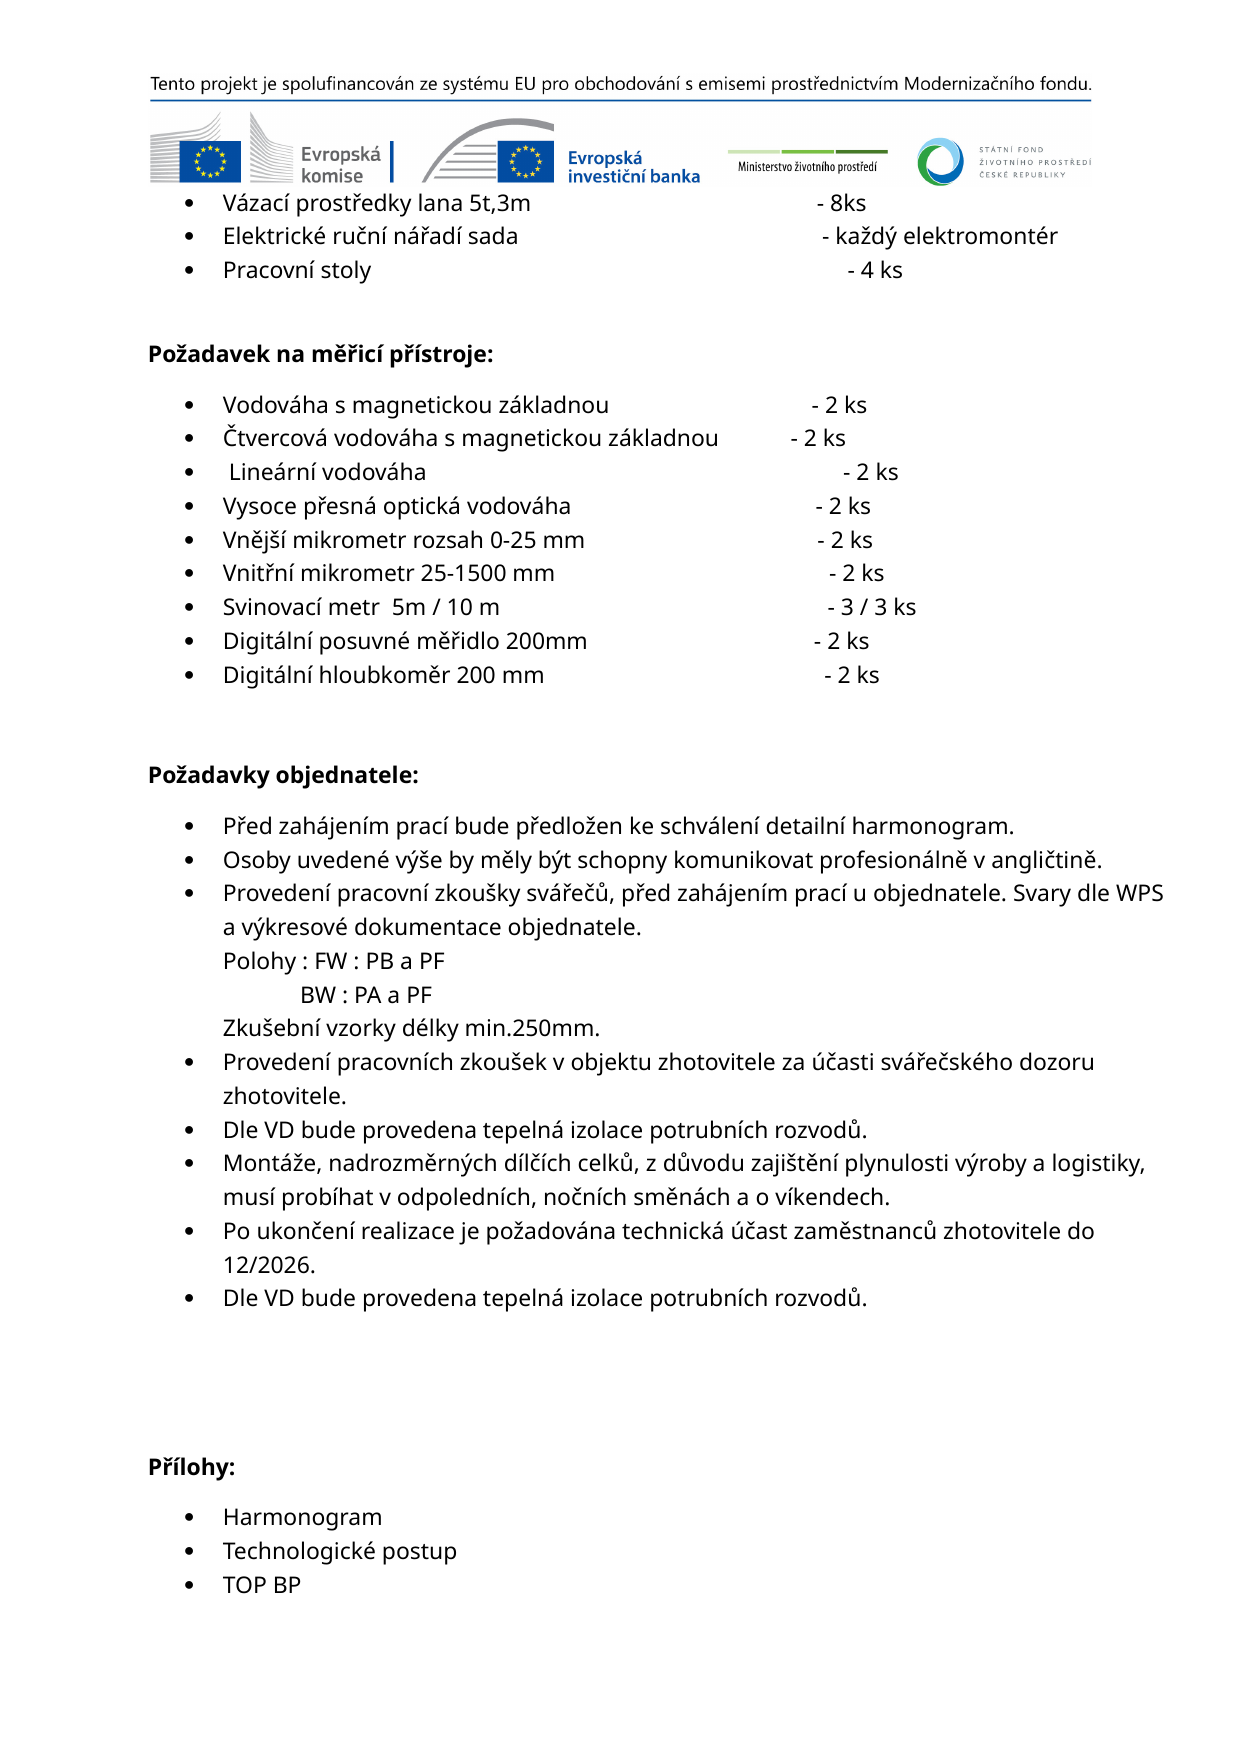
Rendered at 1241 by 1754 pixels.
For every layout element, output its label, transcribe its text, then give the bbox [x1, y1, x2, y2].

list Po ukončení realizace je požadována technická účast zaměstnanců zhotovitele do 12/2026. [185, 1215, 1167, 1280]
list Dle VD bude provedena tepelná izolace potrubních rozvodů. [185, 1113, 1167, 1145]
list Provedení pracovních zkoušek v objektu zhotovitele za účasti svářečského dozoru zhotovitele. [185, 1046, 1167, 1111]
list TOP BP [185, 1568, 1167, 1600]
list BW : PA a PF [223, 978, 1167, 1010]
list Před zahájením prací bude předložen ke schválení detailní harmonogram. [185, 810, 1167, 841]
list Svinovací metr 5m / 10 m - 3 / 3 ks [185, 591, 1167, 622]
list Harmonogram [185, 1501, 1167, 1532]
text Přílohy: [148, 1451, 1167, 1482]
picture [147, 73, 1093, 187]
list Pracovní stoly - 4 ks [185, 254, 1167, 285]
text Požadavky objednatele: [148, 759, 1167, 791]
list Zkušební vzorky délky min.250mm. [223, 1012, 1167, 1043]
list Vysoce přesná optická vodováha - 2 ks [185, 490, 1167, 521]
list Osoby uvedené výše by měly být schopny komunikovat profesionálně v angličtině. [185, 843, 1167, 875]
list Provedení pracovní zkoušky svářečů, před zahájením prací u objednatele. Svary dle WPS a výkresové dokumentace objednatele. [185, 877, 1167, 942]
text Požadavek na měřicí přístroje: [148, 338, 1167, 369]
list Čtvercová vodováha s magnetickou základnou - 2 ks [185, 422, 1167, 453]
list Polohy : FW : PB a PF [223, 945, 1167, 976]
list Elektrické ruční nářadí sada - každý elektromontér [185, 220, 1167, 251]
list Lineární vodováha - 2 ks [185, 456, 1167, 487]
list Vodováha s magnetickou základnou - 2 ks [185, 388, 1167, 420]
list Technologické postup [185, 1535, 1167, 1566]
list Vnitřní mikrometr 25-1500 mm - 2 ks [185, 557, 1167, 588]
list Dle VD bude provedena tepelná izolace potrubních rozvodů. [185, 1282, 1167, 1313]
list Digitální posuvné měřidlo 200mm - 2 ks [185, 625, 1167, 656]
list Vnější mikrometr rozsah 0-25 mm - 2 ks [185, 523, 1167, 555]
list Digitální hloubkoměr 200 mm - 2 ks [185, 658, 1167, 690]
list Vázací prostředky lana 5t,3m - 8ks [185, 186, 1167, 218]
list Montáže, nadrozměrných dílčích celků, z důvodu zajištění plynulosti výroby a logistiky, musí probíhat v odpoledních, nočních směnách a o víkendech. [185, 1147, 1167, 1212]
